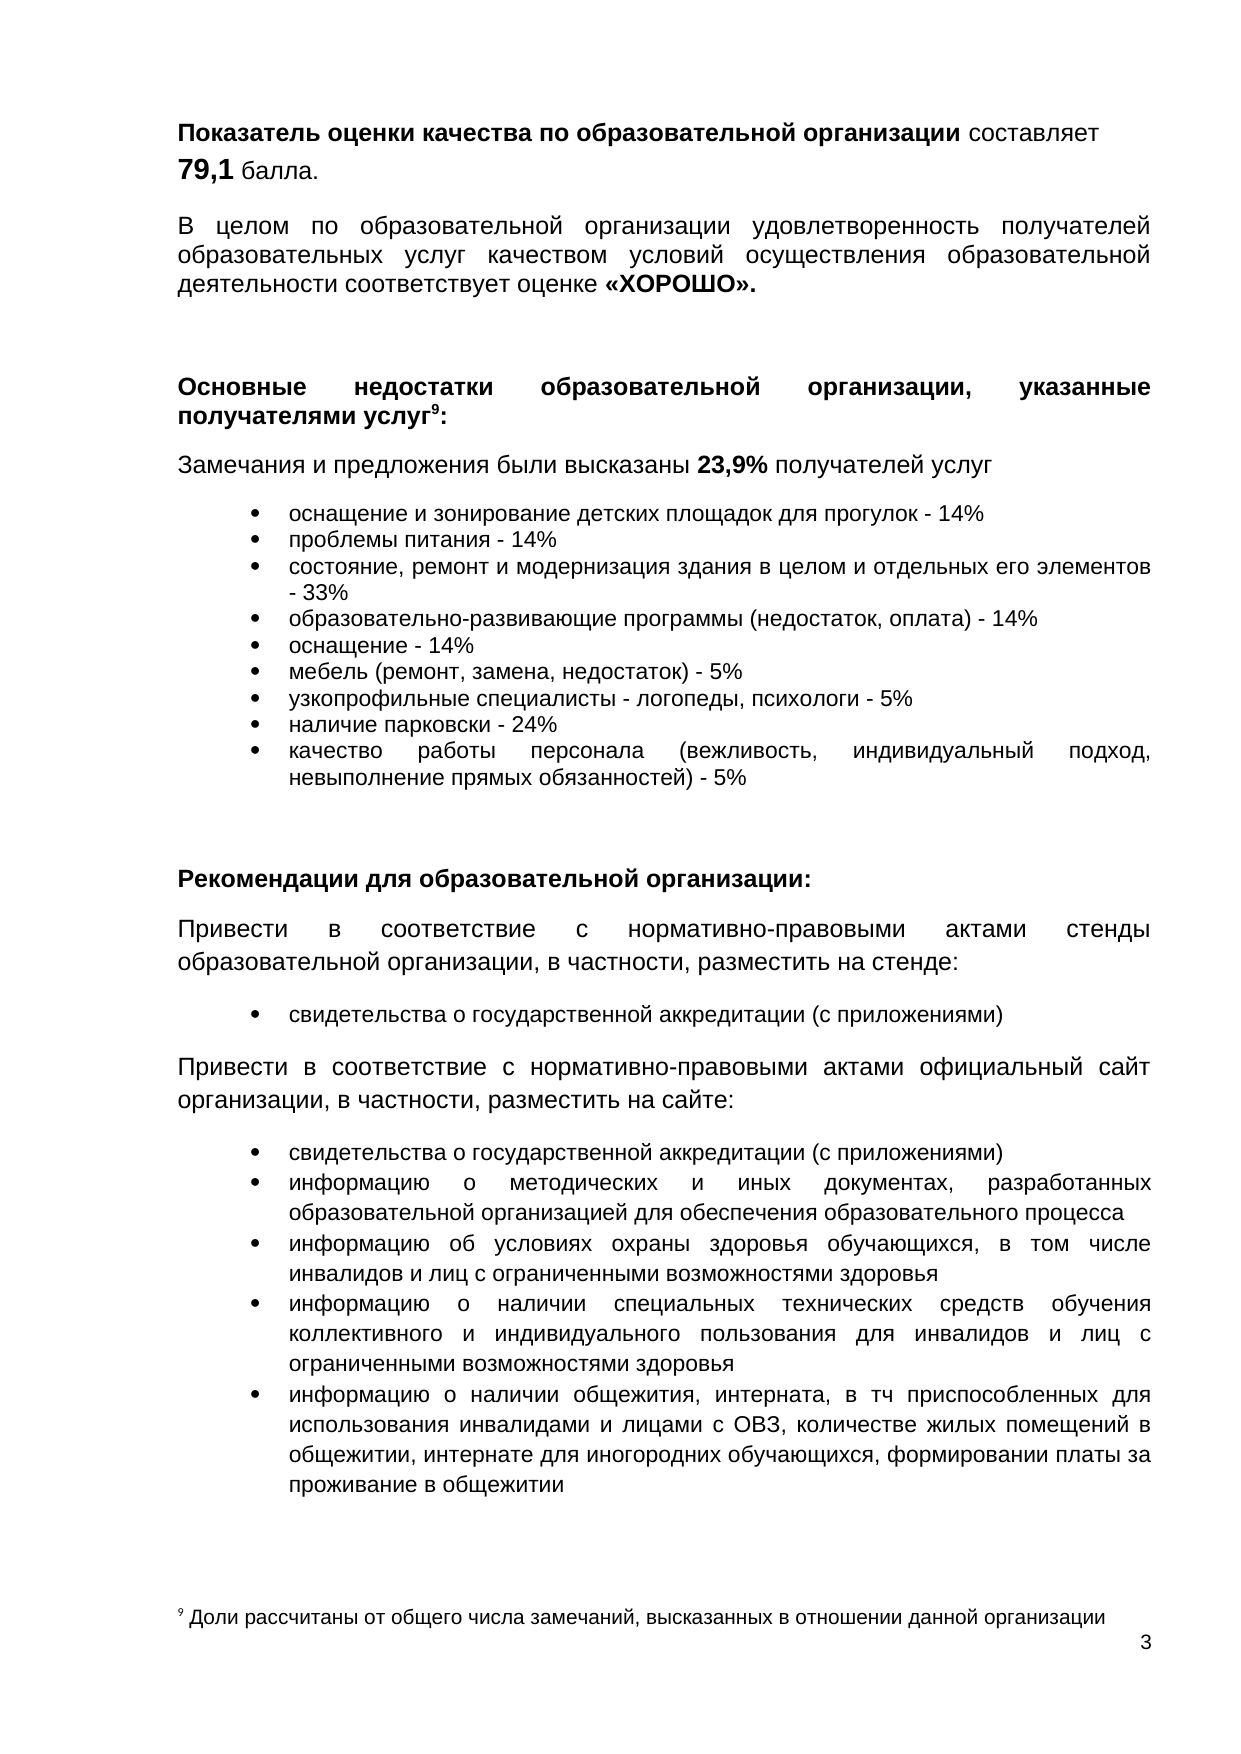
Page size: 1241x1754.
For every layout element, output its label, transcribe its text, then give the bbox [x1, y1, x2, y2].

text Рекомендации для образовательной организации: [177, 864, 1152, 893]
list оснащение и зонирование детских площадок для прогулок - 14% [251, 500, 1152, 526]
list информацию о наличии специальных технических средств обучения коллективного и индивидуального пользования для инвалидов и лиц с ограниченными возможностями здоровья [251, 1290, 1152, 1377]
list информацию об условиях охраны здоровья обучающихся, в том числе инвалидов и лиц с ограниченными возможностями здоровья [251, 1229, 1152, 1286]
list информацию о наличии общежития, интерната, в тч приспособленных для использования инвалидами и лицами с ОВЗ, количестве жилых помещений в общежитии, интернате для иногородних обучающихся, формировании платы за проживание в общежитии [251, 1381, 1152, 1497]
list информацию о методических и иных документах, разработанных образовательной организацией для обеспечения образовательного процесса [251, 1169, 1152, 1226]
text В целом по образовательной организации удовлетворенность получателей образовательных услуг качеством условий осуществления образовательной деятельности соответствует оценке «ХОРОШО». [177, 211, 1152, 297]
list проблемы питания - 14% [251, 526, 1152, 553]
text Замечания и предложения были высказаны 23,9% получателей услуг [177, 450, 1152, 479]
list оснащение - 14% [251, 632, 1152, 658]
list наличие парковски - 24% [251, 711, 1152, 737]
text Основные недостатки образовательной организации, указанные получателями услуг: [177, 372, 1152, 429]
list качество работы персонала (вежливость, индивидуальный подход, невыполнение прямых обязанностей) - 5% [251, 737, 1152, 790]
text Привести в соответствие с нормативно-правовыми актами стенды образовательной организации, в частности, разместить на стенде: [177, 914, 1152, 976]
list образовательно-развивающие программы (недостаток, оплата) - 14% [251, 605, 1152, 632]
list узкопрофильные специалисты - логопеды, психологи - 5% [251, 684, 1152, 711]
list состояние, ремонт и модернизация здания в целом и отдельных его элементов - 33% [251, 553, 1152, 605]
list свидетельства о государственной аккредитации (с приложениями) [251, 1139, 1152, 1165]
list мебель (ремонт, замена, недостаток) - 5% [251, 658, 1152, 684]
text Показатель оценки качества по образовательной организации составляет 79,1 балла. [177, 118, 1152, 185]
text Привести в соответствие с нормативно-правовыми актами официальный сайт организации, в частности, разместить на сайте: [177, 1052, 1152, 1114]
list свидетельства о государственной аккредитации (с приложениями) [251, 1001, 1152, 1027]
